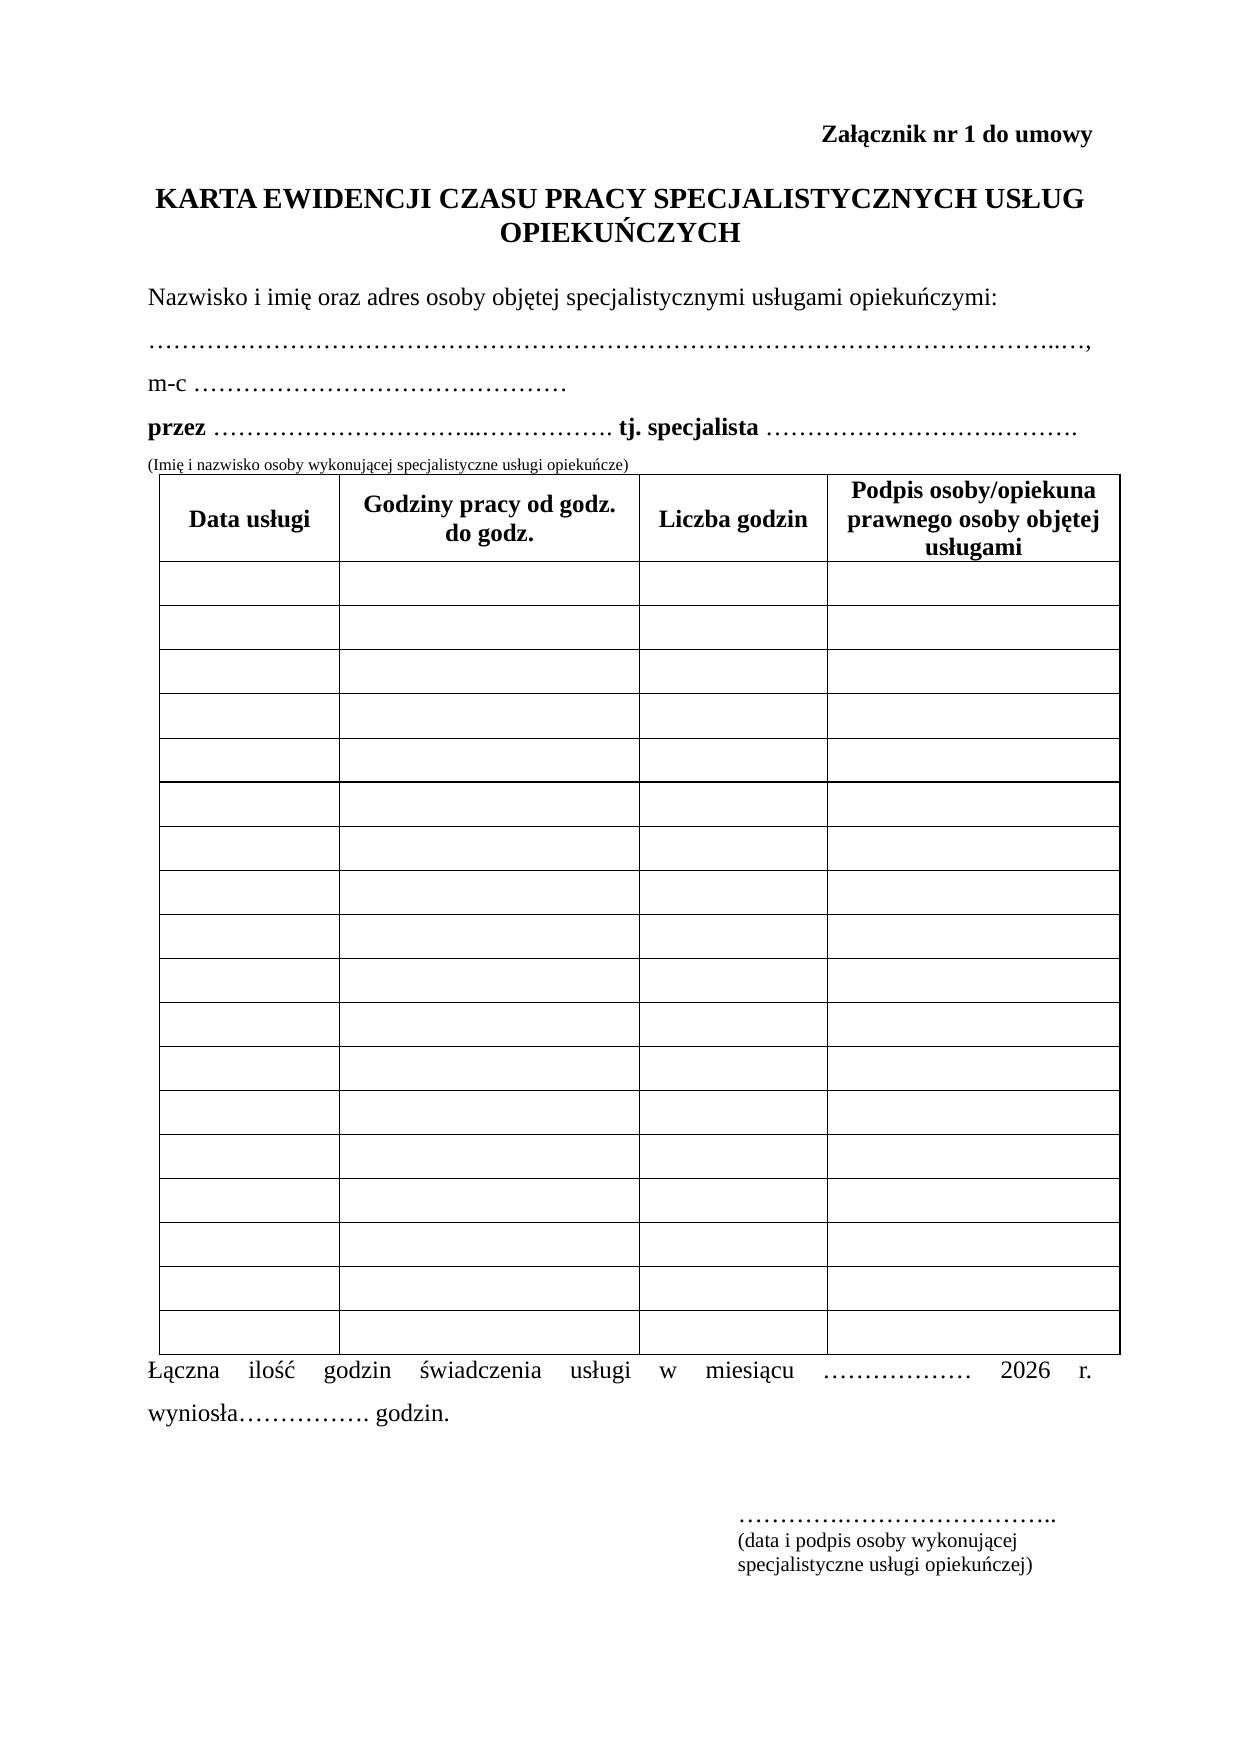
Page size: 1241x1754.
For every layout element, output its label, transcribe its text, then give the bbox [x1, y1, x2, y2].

table_cell [160, 1311, 339, 1354]
table_cell [640, 694, 827, 737]
table_cell [160, 739, 339, 781]
table_cell [340, 783, 639, 826]
table_header Godziny pracy od godz. do godz. [340, 475, 639, 561]
table_cell [160, 1047, 339, 1090]
table_cell [640, 783, 827, 826]
table_cell [640, 606, 827, 649]
text Łączna ilość godzin świadczenia usługi w miesiącu ……………… 2026 r. wyniosła……………. godzin. [148, 1355, 1093, 1427]
text KARTA EWIDENCJI CZASU PRACY SPECJALISTYCZNYCH USŁUG OPIEKUŃCZYCH [148, 182, 1093, 249]
table_cell [828, 1091, 1119, 1134]
text ………….…………………….. [148, 1499, 1093, 1528]
table_cell [160, 783, 339, 826]
table_cell [828, 959, 1119, 1002]
table_cell [160, 827, 339, 869]
table_cell [640, 959, 827, 1002]
table_cell [340, 915, 639, 958]
table_cell [640, 827, 827, 869]
table_cell [340, 959, 639, 1002]
table_cell [340, 1003, 639, 1046]
table_cell [160, 1003, 339, 1046]
table_cell [160, 694, 339, 737]
table_cell [828, 739, 1119, 781]
table_cell [340, 1179, 639, 1222]
table_cell [340, 739, 639, 781]
table_cell [640, 1091, 827, 1134]
table_cell [640, 1267, 827, 1310]
table_cell [160, 1223, 339, 1266]
table_cell [160, 1135, 339, 1178]
table_header Podpis osoby/opiekuna prawnego osoby objętej usługami [828, 475, 1119, 561]
table_cell [340, 1135, 639, 1178]
text Nazwisko i imię oraz adres osoby objętej specjalistycznymi usługami opiekuńczymi: [148, 282, 1093, 311]
table_cell [828, 1179, 1119, 1222]
table_cell [828, 650, 1119, 693]
table_cell [828, 562, 1119, 605]
table_cell [640, 650, 827, 693]
table_cell [340, 871, 639, 914]
table_cell [640, 1179, 827, 1222]
table_cell [640, 562, 827, 605]
table_cell [160, 1267, 339, 1310]
table_cell [828, 827, 1119, 869]
table_cell [340, 1047, 639, 1090]
table_cell [640, 1047, 827, 1090]
table_cell [828, 1311, 1119, 1354]
table_cell [828, 915, 1119, 958]
table_cell [160, 606, 339, 649]
table_cell [640, 1311, 827, 1354]
table_cell [160, 1179, 339, 1222]
table_cell [340, 650, 639, 693]
table_cell [640, 1003, 827, 1046]
text m-c ……………………………………… [148, 368, 1093, 397]
table_cell [340, 1311, 639, 1354]
text przez …………………………...……………. tj. specjalista ……………………….………. [148, 412, 1093, 440]
table_cell [160, 915, 339, 958]
table_cell [640, 1223, 827, 1266]
text ………………………………………………………………………………………………..…, [148, 325, 1093, 354]
table_cell [340, 1223, 639, 1266]
table_cell [640, 871, 827, 914]
table_cell [828, 694, 1119, 737]
text (Imię i nazwisko osoby wykonującej specjalistyczne usługi opiekuńcze) [148, 455, 1093, 474]
table_cell [640, 739, 827, 781]
table_cell [340, 694, 639, 737]
table_cell [160, 562, 339, 605]
table_cell [828, 1003, 1119, 1046]
table_cell [340, 562, 639, 605]
table_cell [160, 871, 339, 914]
text Załącznik nr 1 do umowy [148, 119, 1093, 148]
table_cell [160, 650, 339, 693]
table_cell [340, 1267, 639, 1310]
table_cell [640, 915, 827, 958]
table_cell [828, 1135, 1119, 1178]
table_cell [160, 1091, 339, 1134]
table_cell [828, 606, 1119, 649]
table_cell [340, 606, 639, 649]
table_cell [340, 827, 639, 869]
table_cell [640, 1135, 827, 1178]
text (data i podpis osoby wykonującej specjalistyczne usługi opiekuńczej) [738, 1528, 1093, 1576]
table_cell [828, 871, 1119, 914]
table_cell [828, 1223, 1119, 1266]
table_cell [828, 783, 1119, 826]
table_header Liczba godzin [640, 475, 827, 561]
table_header Data usługi [160, 475, 339, 561]
table_cell [340, 1091, 639, 1134]
table_cell [828, 1267, 1119, 1310]
table_cell [160, 959, 339, 1002]
table_cell [828, 1047, 1119, 1090]
